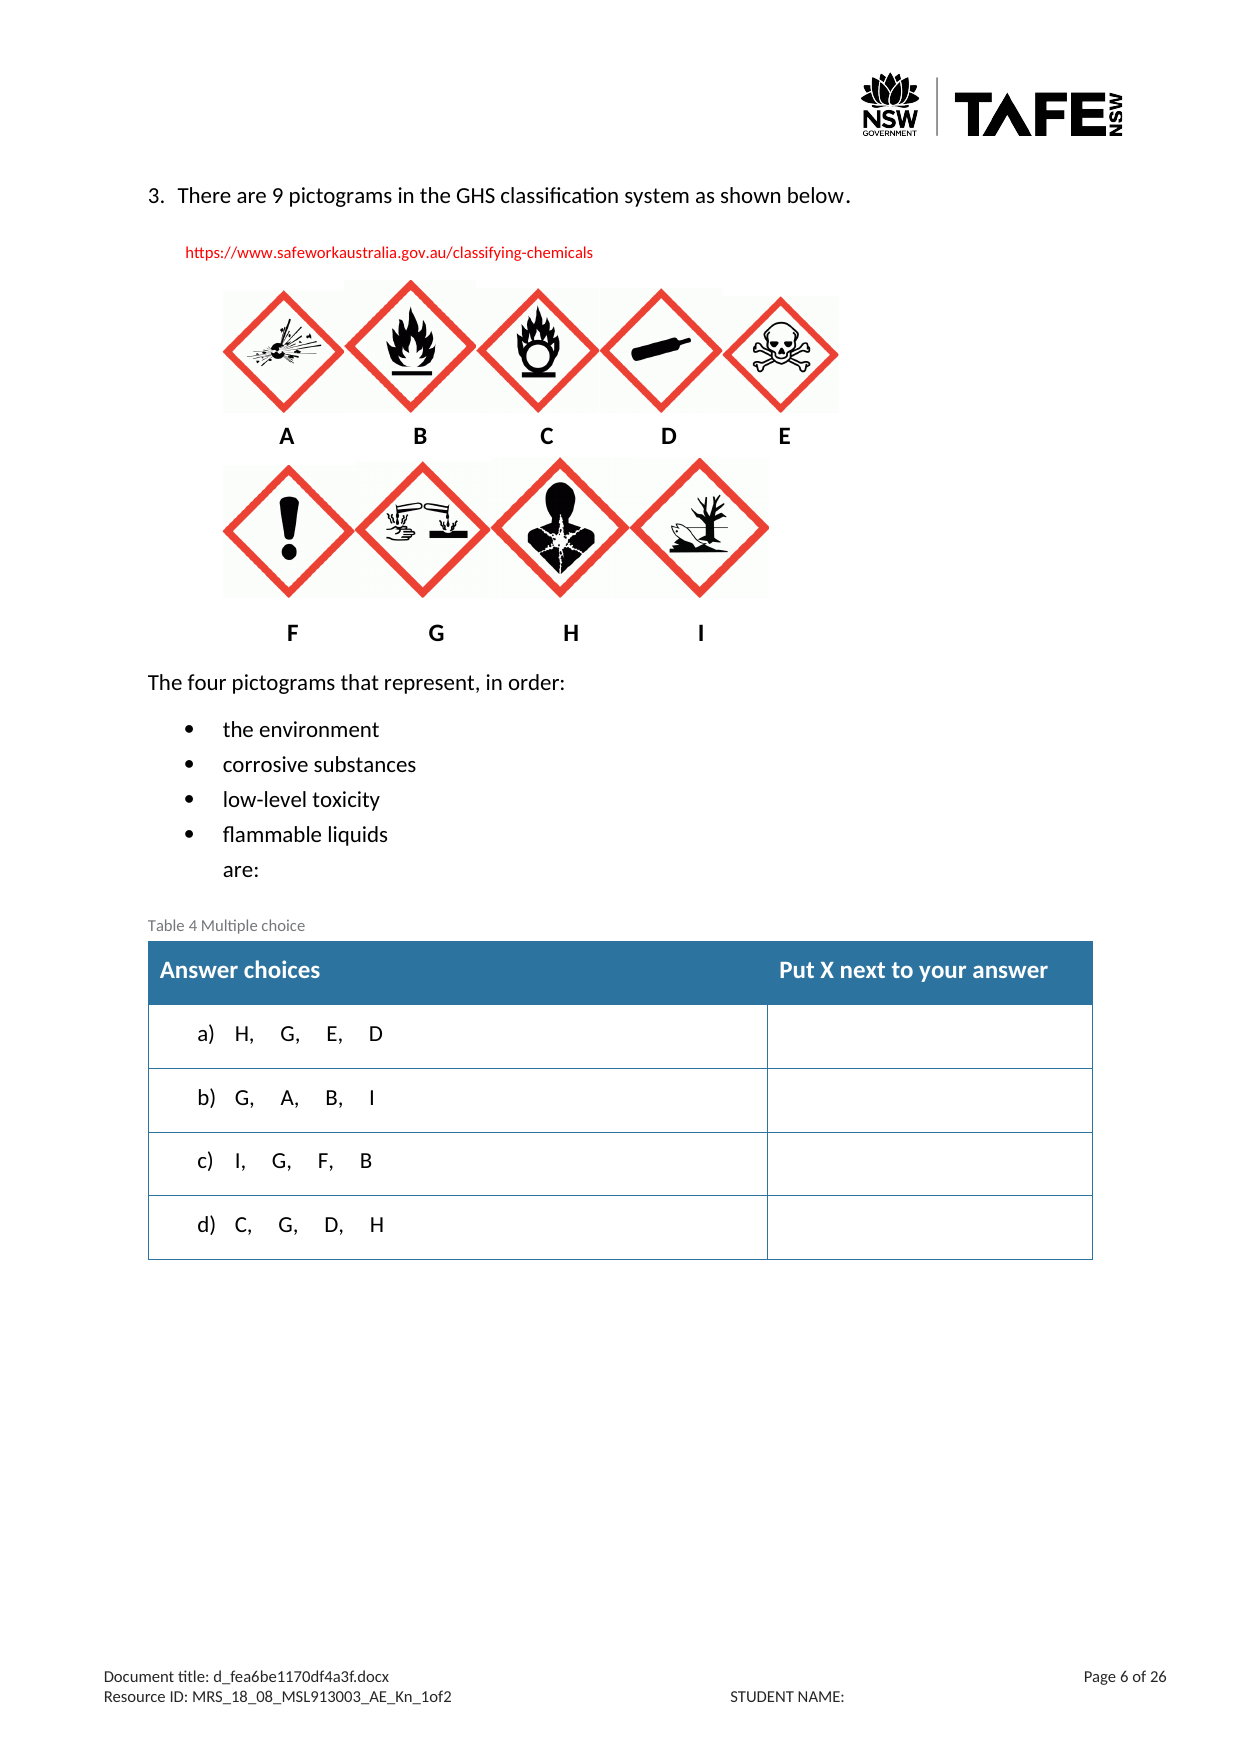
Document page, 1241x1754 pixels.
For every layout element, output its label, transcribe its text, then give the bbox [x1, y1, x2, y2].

text https://www.safeworkaustralia.gov.au/classifying-chemicals [185, 242, 1092, 262]
table_header Put X next to your answer [768, 942, 1092, 1004]
list A B C D E [223, 420, 1092, 450]
list corrosive substances [185, 750, 1092, 778]
table_cell [768, 1196, 1092, 1259]
table_cell G, A, B, I [149, 1069, 767, 1132]
table_header Answer choices [149, 942, 767, 1004]
picture [222, 280, 839, 413]
table_cell C, G, D, H [149, 1196, 767, 1259]
table_cell H, G, E, D [149, 1005, 767, 1068]
text F G H I [185, 617, 1092, 648]
table_cell [768, 1133, 1092, 1195]
text Table 4 Multiple choice [148, 915, 1092, 936]
table_cell [768, 1069, 1092, 1132]
text The four pictograms that represent, in order: [148, 668, 1092, 696]
table_cell I, G, F, B [149, 1133, 767, 1195]
picture [861, 71, 1123, 137]
list flammable liquids [185, 820, 1092, 848]
list are: [223, 855, 1092, 883]
list There are 9 pictograms in the GHS classification system as shown below. [148, 179, 1092, 209]
list low-level toxicity [185, 785, 1092, 813]
list the environment [185, 715, 1092, 743]
table_cell [768, 1005, 1092, 1068]
picture [222, 457, 769, 598]
